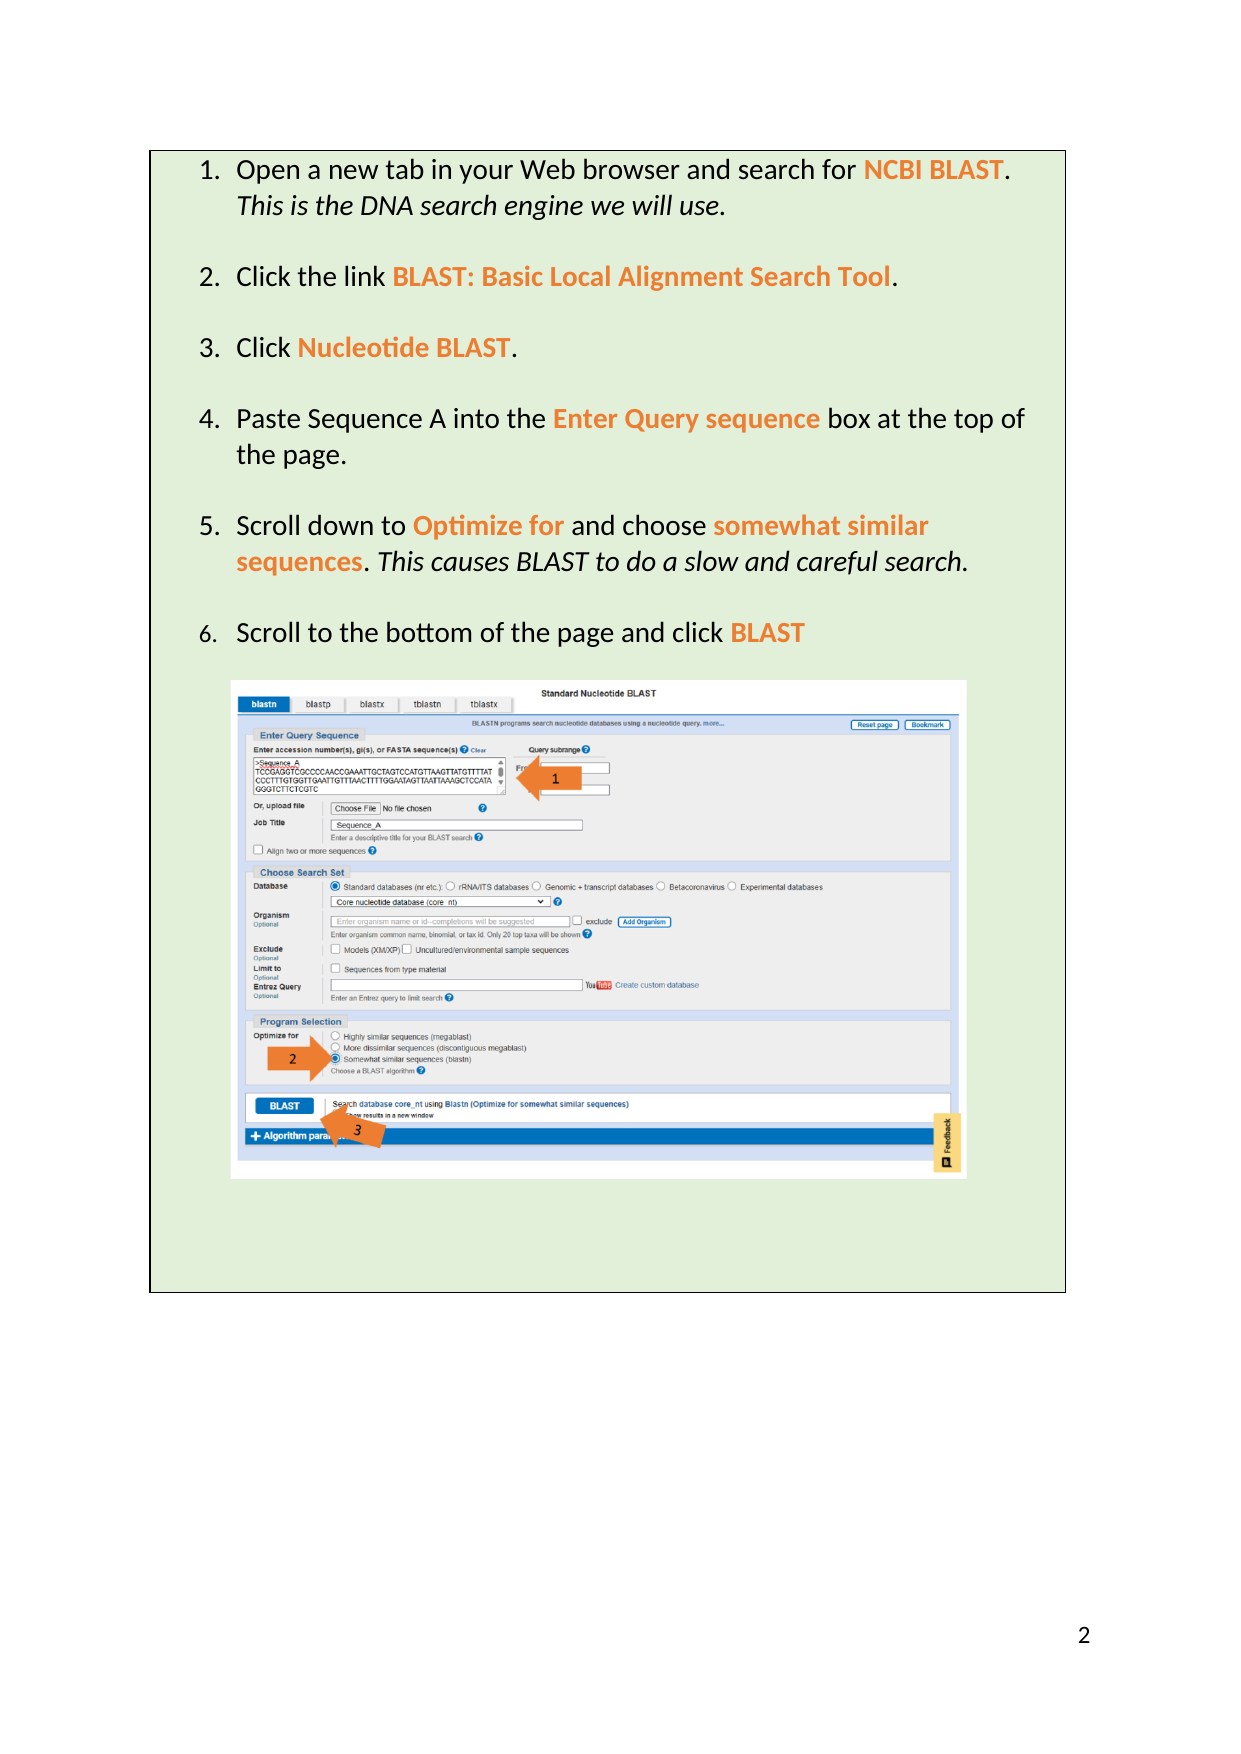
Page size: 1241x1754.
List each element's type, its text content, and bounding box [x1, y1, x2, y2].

table_header Open a new tab in your Web browser and search for NCBI BLAST. This is the DNA search engine we will use. Click the link BLAST: Basic Local Alignment Search Tool. Click Nucleotide BLAST. Paste Sequence A into the Enter Query sequence box at the top of the page. Scroll down to Optimize for and choose somewhat similar sequences. This causes BLAST to do a slow and careful search. Scroll to the bottom of the page and click BLAST [151, 151, 1065, 680]
table_cell [151, 680, 1065, 1292]
picture [229, 680, 966, 1178]
